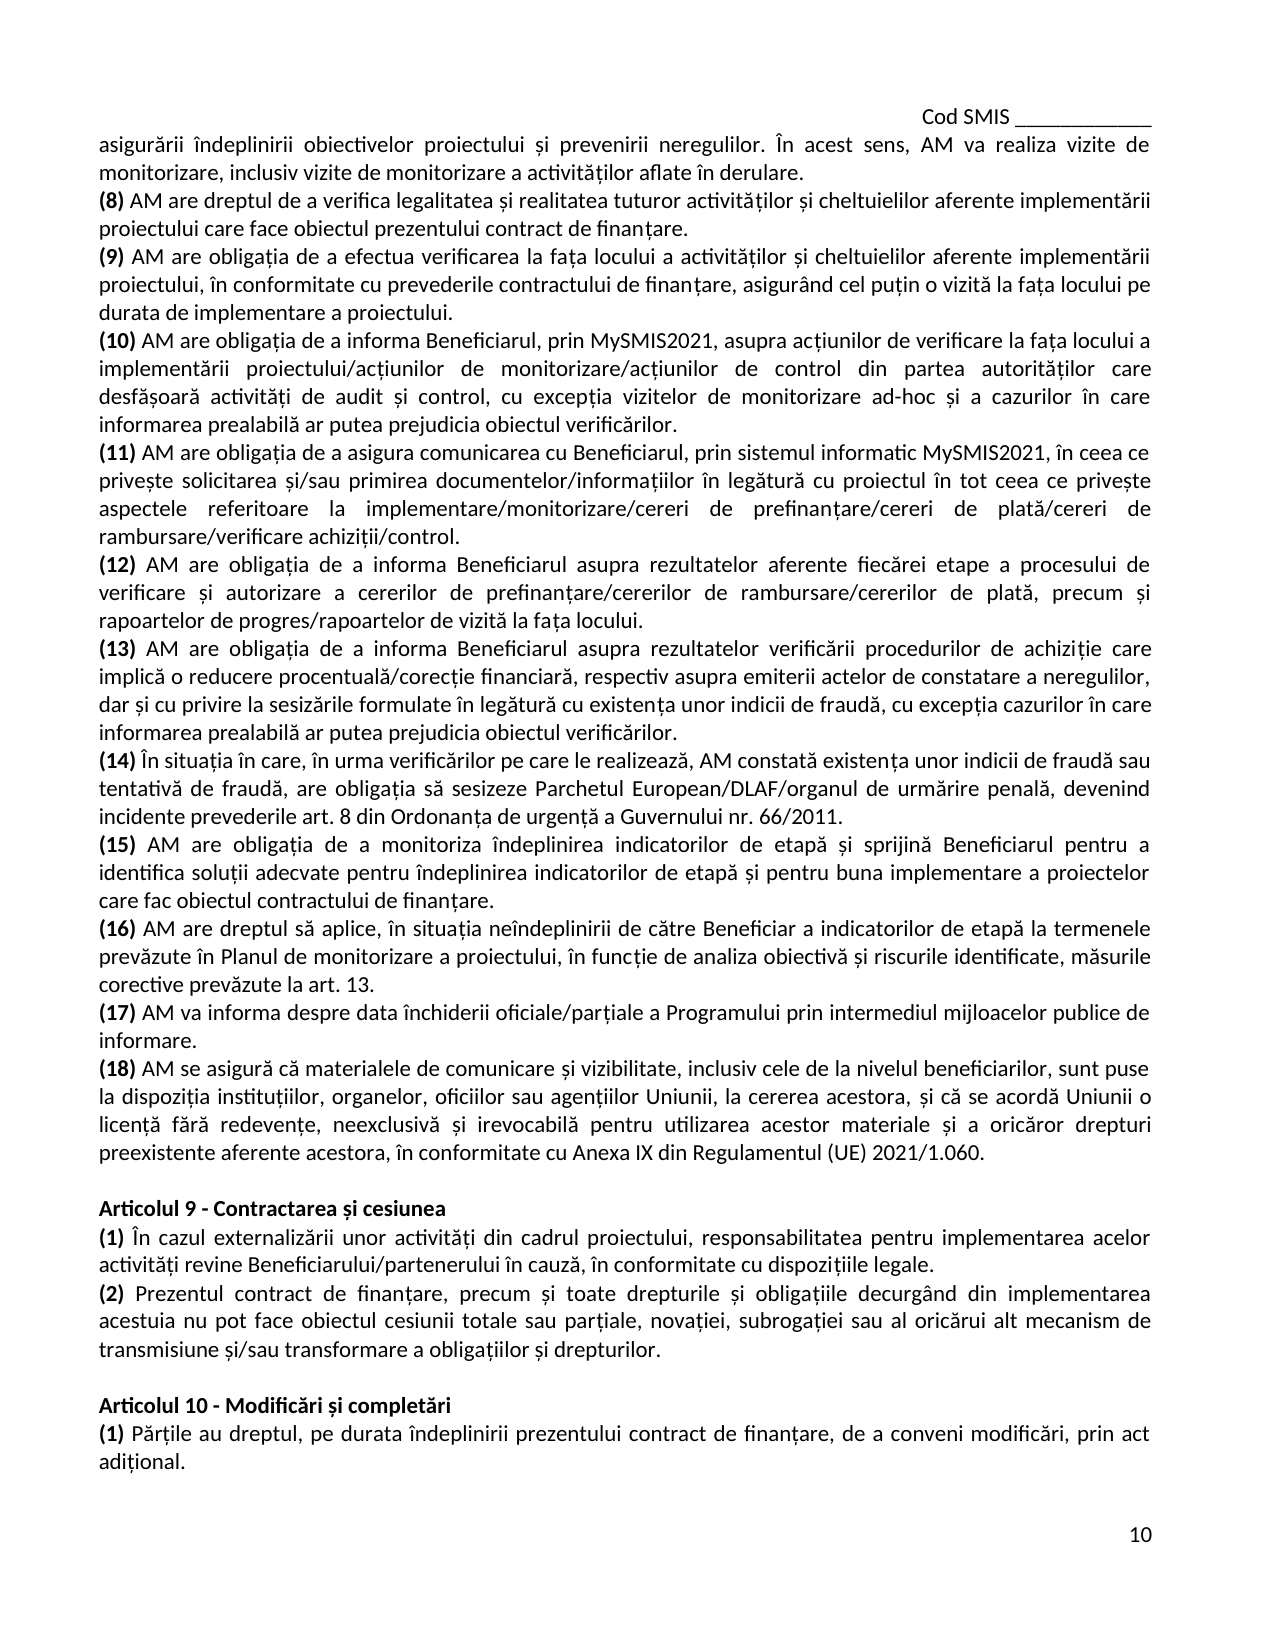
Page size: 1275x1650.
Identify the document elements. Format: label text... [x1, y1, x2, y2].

text (13) AM are obligaţia de a informa Beneficiarul asupra rezultatelor verificării procedurilor de achiziţie care implică o reducere procentuală/corecţie financiară, respectiv asupra emiterii actelor de constatare a neregulilor, dar şi cu privire la sesizările formulate în legătură cu existenţa unor indicii de fraudă, cu excepţia cazurilor în care informarea prealabilă ar putea prejudicia obiectul verificărilor. [98, 634, 1152, 746]
text (10) AM are obligaţia de a informa Beneficiarul, prin MySMIS2021, asupra acţiunilor de verificare la faţa locului a implementării proiectului/acţiunilor de monitorizare/acţiunilor de control din partea autorităţilor care desfăşoară activităţi de audit şi control, cu excepţia vizitelor de monitorizare ad-hoc şi a cazurilor în care informarea prealabilă ar putea prejudicia obiectul verificărilor. [98, 326, 1152, 438]
text (9) AM are obligaţia de a efectua verificarea la faţa locului a activităţilor şi cheltuielilor aferente implementării proiectului, în conformitate cu prevederile contractului de finanţare, asigurând cel puţin o vizită la faţa locului pe durata de implementare a proiectului. [98, 242, 1152, 326]
text (11) AM are obligaţia de a asigura comunicarea cu Beneficiarul, prin sistemul informatic MySMIS2021, în ceea ce priveşte solicitarea şi/sau primirea documentelor/informaţiilor în legătură cu proiectul în tot ceea ce priveşte aspectele referitoare la implementare/monitorizare/cereri de prefinanţare/cereri de plată/cereri de rambursare/verificare achiziţii/control. [98, 438, 1152, 550]
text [98, 130, 1152, 186]
text (1) Părțile au dreptul, pe durata îndeplinirii prezentului contract de finanțare, de a conveni modificări, prin act adițional. [98, 1419, 1152, 1475]
text Articolul 10 - Modificări şi completări [98, 1391, 1152, 1419]
text (18) AM se asigură că materialele de comunicare și vizibilitate, inclusiv cele de la nivelul beneficiarilor, sunt puse la dispoziția instituțiilor, organelor, oficiilor sau agențiilor Uniunii, la cererea acestora, și că se acordă Uniunii o licență fără redevențe, neexclusivă și irevocabilă pentru utilizarea acestor materiale și a oricăror drepturi preexistente aferente acestora, în conformitate cu Anexa IX din Regulamentul (UE) 2021/1.060. [98, 1054, 1152, 1167]
text (2) Prezentul contract de finanţare, precum şi toate drepturile şi obligaţiile decurgând din implementarea acestuia nu pot face obiectul cesiunii totale sau parţiale, novaţiei, subrogaţiei sau al oricărui alt mecanism de transmisiune şi/sau transformare a obligaţiilor şi drepturilor. [98, 1279, 1152, 1363]
text (15) AM are obligaţia de a monitoriza îndeplinirea indicatorilor de etapă şi sprijină Beneficiarul pentru a identifica soluţii adecvate pentru îndeplinirea indicatorilor de etapă şi pentru buna implementare a proiectelor care fac obiectul contractului de finanţare. [98, 830, 1152, 914]
text (16) AM are dreptul să aplice, în situaţia neîndeplinirii de către Beneficiar a indicatorilor de etapă la termenele prevăzute în Planul de monitorizare a proiectului, în funcţie de analiza obiectivă şi riscurile identificate, măsurile corective prevăzute la art. 13. [98, 914, 1152, 998]
text (1) În cazul externalizării unor activităţi din cadrul proiectului, responsabilitatea pentru implementarea acelor activităţi revine Beneficiarului/partenerului în cauză, în conformitate cu dispoziţiile legale. [98, 1223, 1152, 1279]
text (14) În situaţia în care, în urma verificărilor pe care le realizează, AM constată existenţa unor indicii de fraudă sau tentativă de fraudă, are obligaţia să sesizeze Parchetul European/DLAF/organul de urmărire penală, devenind incidente prevederile art. 8 din Ordonanţa de urgenţă a Guvernului nr. 66/2011. [98, 746, 1152, 830]
text (17) AM va informa despre data închiderii oficiale/parţiale a Programului prin intermediul mijloacelor publice de informare. [98, 998, 1152, 1054]
text (12) AM are obligaţia de a informa Beneficiarul asupra rezultatelor aferente fiecărei etape a procesului de verificare şi autorizare a cererilor de prefinanţare/cererilor de rambursare/cererilor de plată, precum şi rapoartelor de progres/rapoartelor de vizită la faţa locului. [98, 550, 1152, 634]
text Articolul 9 - Contractarea şi cesiunea [98, 1194, 1152, 1223]
text (8) AM are dreptul de a verifica legalitatea şi realitatea tuturor activităţilor şi cheltuielilor aferente implementării proiectului care face obiectul prezentului contract de finanţare. [98, 186, 1152, 242]
